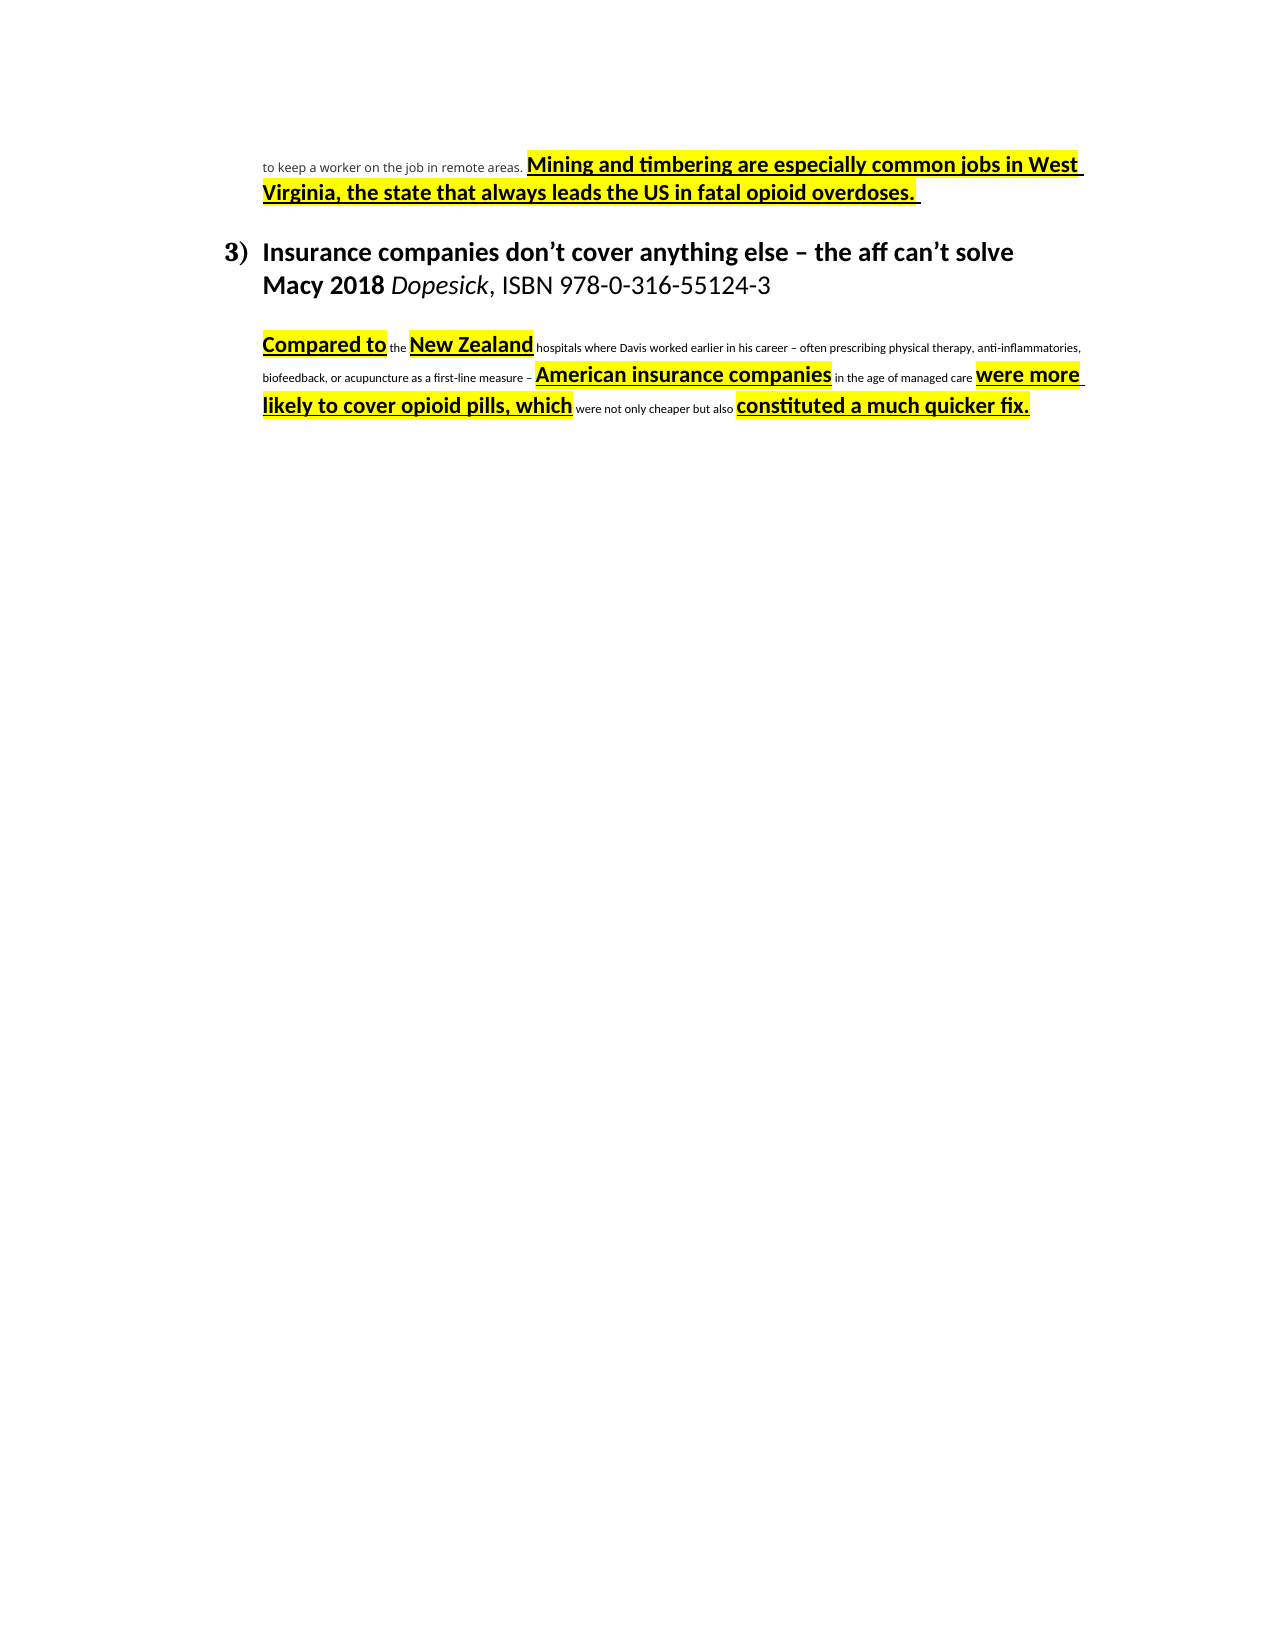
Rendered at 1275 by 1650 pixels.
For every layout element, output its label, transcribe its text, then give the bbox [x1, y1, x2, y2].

list Insurance companies don’t cover anything else – the aff can’t solve [225, 235, 1087, 268]
list Macy 2018 Dopesick, ISBN 978-0-316-55124-3 [262, 268, 1087, 301]
text Compared to the New Zealand hospitals where Davis worked earlier in his career – often prescribing physical therapy, anti-inflammatories, biofeedback, or acupuncture as a first-line measure – American insurance companies in the age of managed care were more likely to cover opioid pills, which were not only cheaper but also constituted a much quicker fix. [262, 330, 1087, 419]
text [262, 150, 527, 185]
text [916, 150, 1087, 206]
